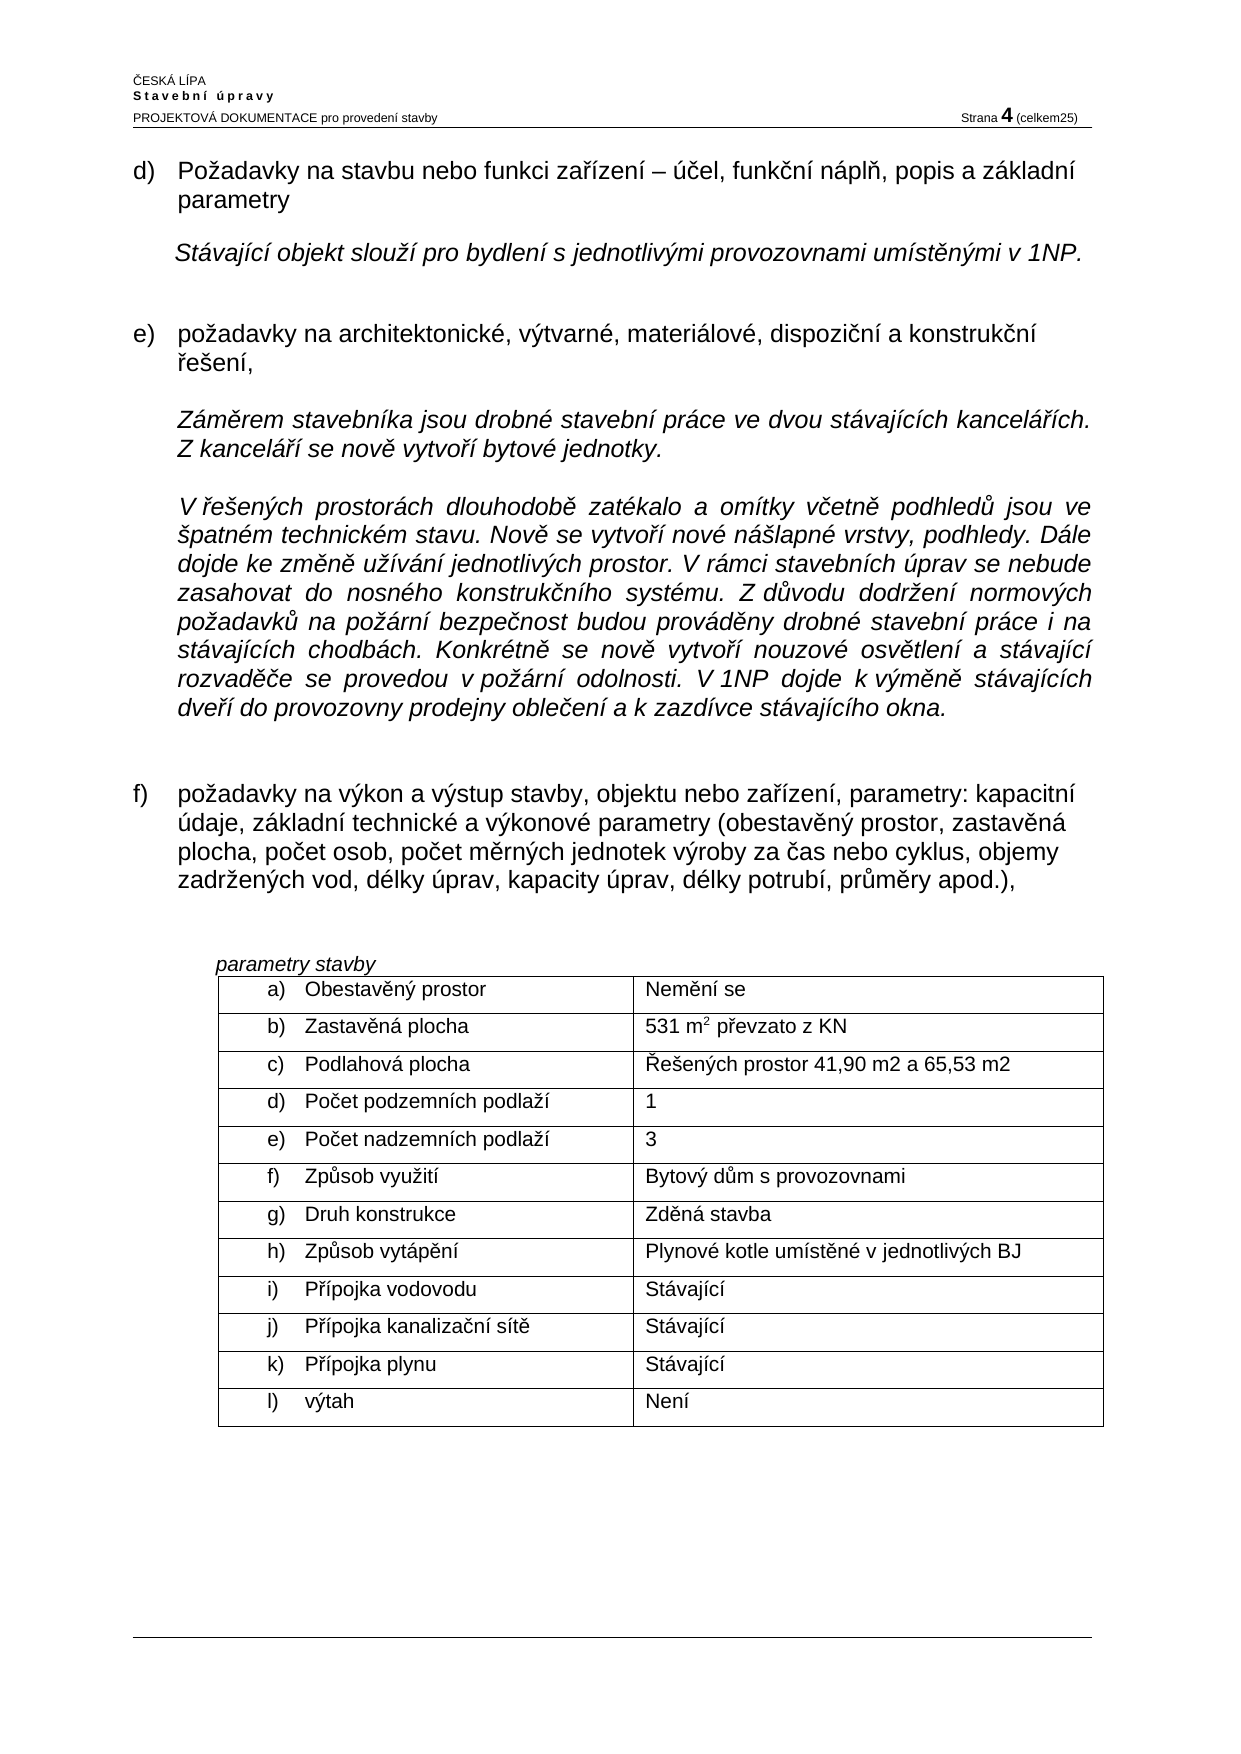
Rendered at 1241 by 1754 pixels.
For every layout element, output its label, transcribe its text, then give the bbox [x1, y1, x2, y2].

table_header Obestavěný prostor [219, 977, 633, 1013]
table_cell Přípojka kanalizační sítě [219, 1314, 633, 1351]
table_cell výtah [219, 1389, 633, 1426]
text Záměrem stavebníka jsou drobné stavební práce ve dvou stávajících kancelářích. Z kanceláří se nově vytvoří bytové jednotky. [177, 406, 1092, 463]
table_cell 1 [634, 1089, 1103, 1126]
table_cell 3 [634, 1127, 1103, 1163]
table_cell 531 m2 převzato z KN [634, 1014, 1103, 1051]
table_cell Stávající [634, 1277, 1103, 1313]
list Požadavky na stavbu nebo funkci zařízení – účel, funkční náplň, popis a základní parametry [133, 156, 1092, 214]
table_cell Bytový dům s provozovnami [634, 1164, 1103, 1201]
table_cell Podlahová plocha [219, 1052, 633, 1088]
text Stávající objekt slouží pro bydlení s jednotlivými provozovnami umístěnými v 1NP. [174, 238, 1092, 267]
table_cell Zastavěná plocha [219, 1014, 633, 1051]
table_cell Plynové kotle umístěné v jednotlivých BJ [634, 1239, 1103, 1276]
table_cell Počet podzemních podlaží [219, 1089, 633, 1126]
table_cell Není [634, 1389, 1103, 1426]
list požadavky na architektonické, výtvarné, materiálové, dispoziční a konstrukční řešení, [133, 319, 1092, 377]
table_cell Způsob vytápění [219, 1239, 633, 1276]
table_cell Zděná stavba [634, 1202, 1103, 1238]
table_cell Druh konstrukce [219, 1202, 633, 1238]
table_cell Řešených prostor 41,90 m2 a 65,53 m2 [634, 1052, 1103, 1088]
list požadavky na výkon a výstup stavby, objektu nebo zařízení, parametry: kapacitní údaje, základní technické a výkonové parametry (obestavěný prostor, zastavěná plocha, počet osob, počet měrných jednotek výroby za čas nebo cyklus, objemy zadržených vod, délky úprav, kapacity úprav, délky potrubí, průměry apod.), [133, 779, 1092, 894]
table_cell Stávající [634, 1314, 1103, 1351]
table_cell Přípojka vodovodu [219, 1277, 633, 1313]
table_header Nemění se [634, 977, 1103, 1013]
text V řešených prostorách dlouhodobě zatékalo a omítky včetně podhledů jsou ve špatném technickém stavu. Nově se vytvoří nové nášlapné vrstvy, podhledy. Dále dojde ke změně užívání jednotlivých prostor. V rámci stavebních úprav se nebude zasahovat do nosného konstrukčního systému. Z důvodu dodržení normových požadavků na požární bezpečnost budou prováděny drobné stavební práce i na stávajících chodbách. Konkrétně se nově vytvoří nouzové osvětlení a stávající rozvaděče se provedou v požární odolnosti. V 1NP dojde k výměně stávajících dveří do provozovny prodejny oblečení a k zazdívce stávajícího okna. [177, 492, 1092, 722]
table_cell Počet nadzemních podlaží [219, 1127, 633, 1163]
text parametry stavby [177, 952, 1092, 976]
table_cell Způsob využití [219, 1164, 633, 1201]
table_cell Stávající [634, 1352, 1103, 1388]
table_cell Přípojka plynu [219, 1352, 633, 1388]
